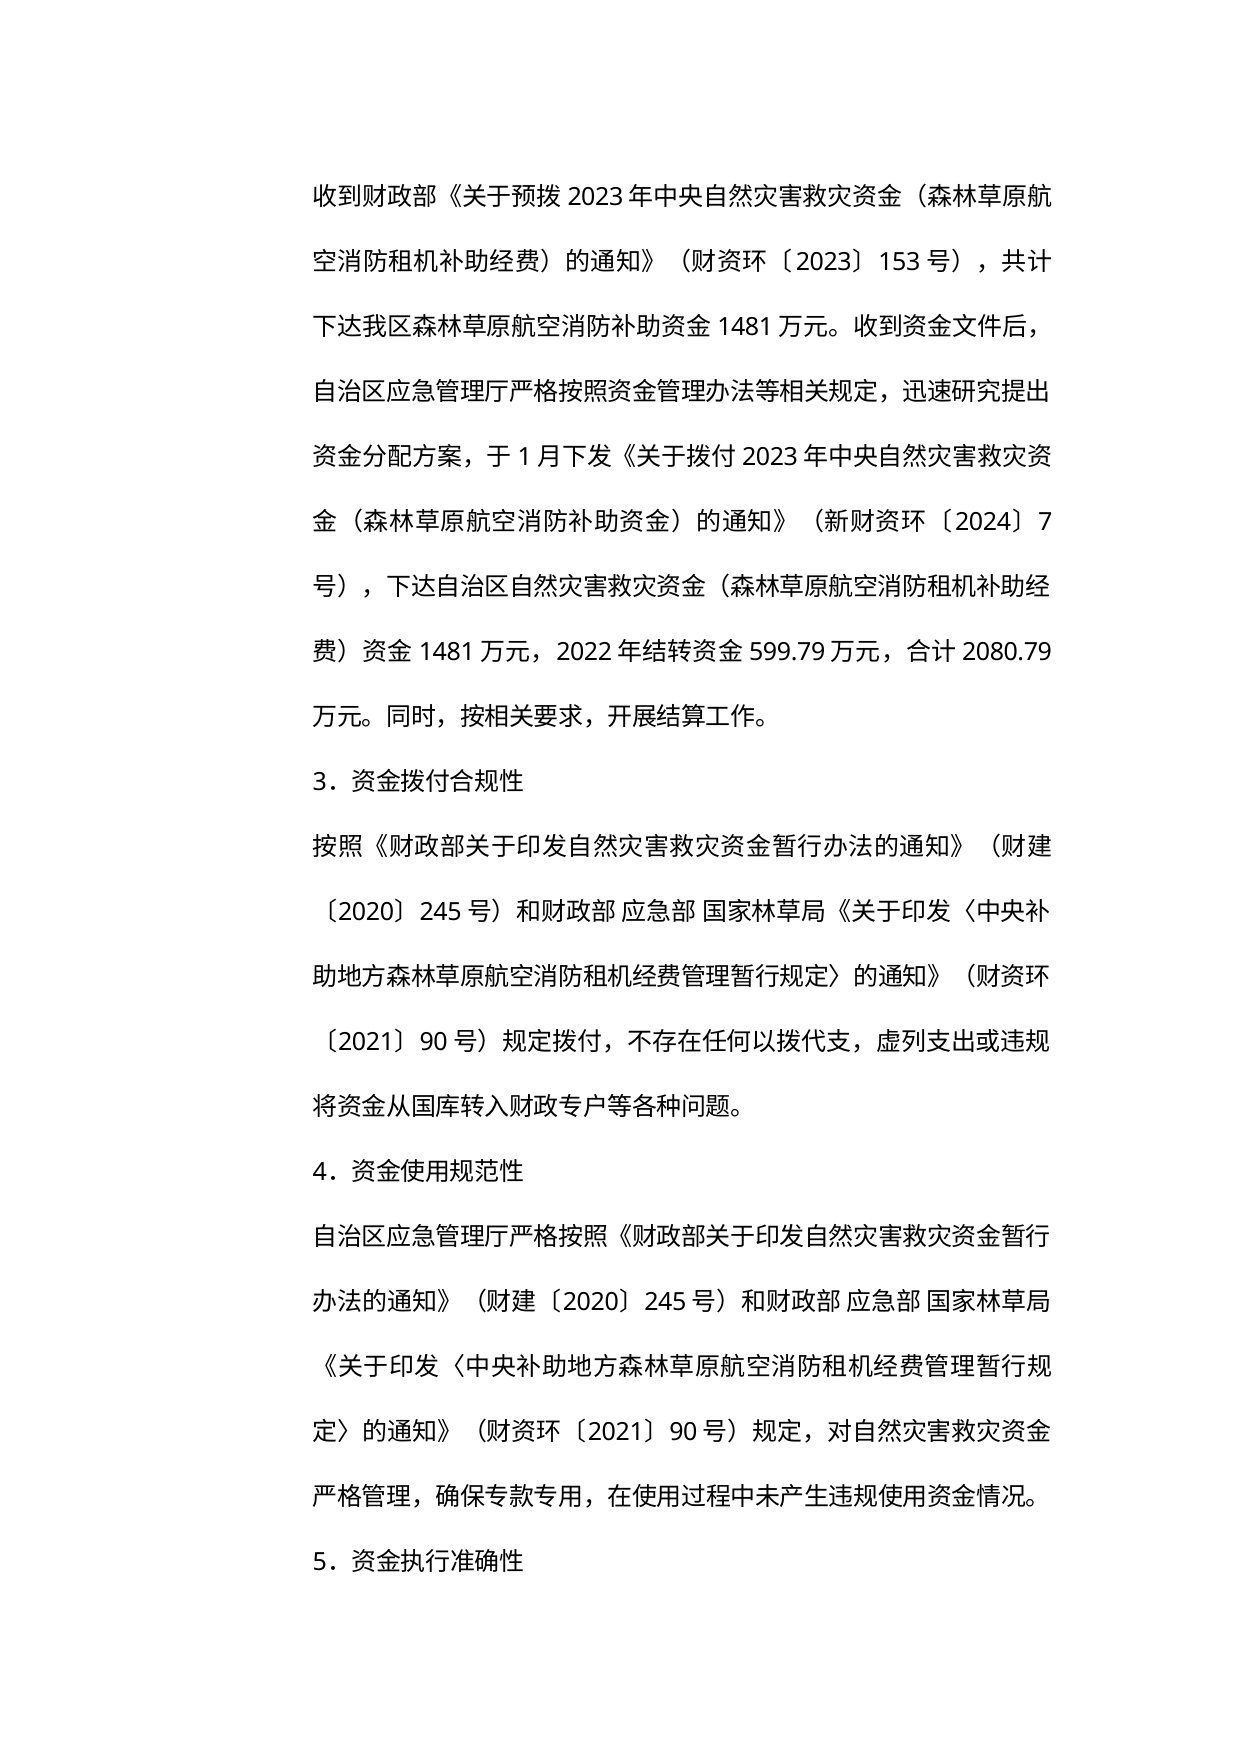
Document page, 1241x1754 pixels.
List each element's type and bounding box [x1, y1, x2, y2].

text [312, 162, 1053, 1592]
